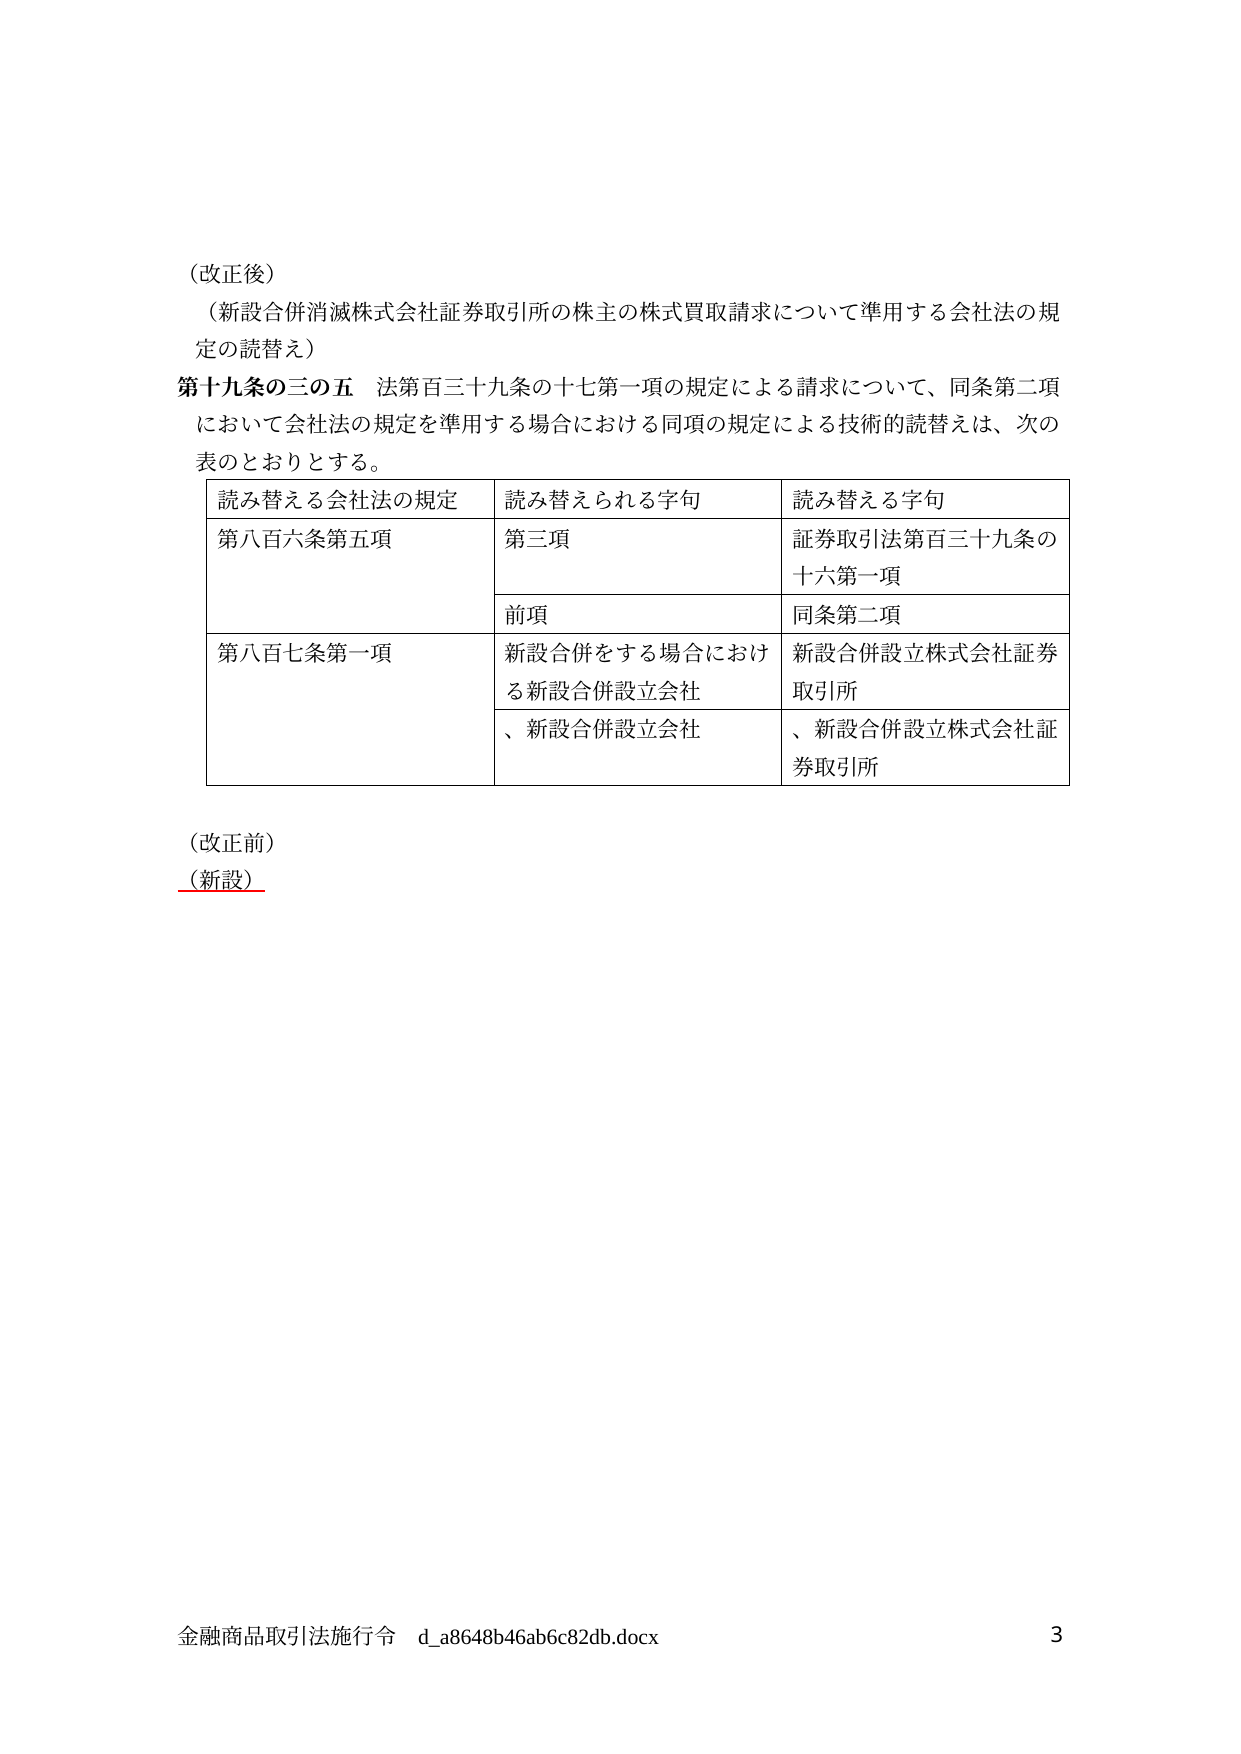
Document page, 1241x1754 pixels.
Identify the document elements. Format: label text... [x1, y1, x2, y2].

table_cell 新設合併設立株式会社証券取引所 [782, 634, 1069, 708]
table_cell 、新設合併設立会社 [495, 710, 781, 784]
table_cell 新設合併をする場合における新設合併設立会社 [495, 634, 781, 708]
table_header 読み替える字句 [782, 480, 1069, 518]
table_cell 第三項 [495, 519, 781, 594]
table_cell 第八百七条第一項 [207, 634, 494, 784]
table_cell 、新設合併設立株式会社証券取引所 [782, 710, 1069, 784]
text （新設） [177, 861, 1063, 898]
text 第十九条の三の五 法第百三十九条の十七第一項の規定による請求について、同条第二項において会社法の規定を準用する場合における同項の規定による技術的読替えは、次の表のとおりとする。 [177, 367, 1063, 479]
table_header 読み替える会社法の規定 [207, 480, 494, 518]
table_cell 証券取引法第百三十九条の十六第一項 [782, 519, 1069, 594]
text （改正後） [177, 254, 1063, 292]
table_cell 前項 [495, 595, 781, 632]
table_cell 第八百六条第五項 [207, 519, 494, 632]
table_cell 同条第二項 [782, 595, 1069, 632]
text （改正前） [177, 823, 1063, 861]
text （新設合併消滅株式会社証券取引所の株主の株式買取請求について準用する会社法の規定の読替え） [196, 292, 1063, 367]
table_header 読み替えられる字句 [495, 480, 781, 518]
